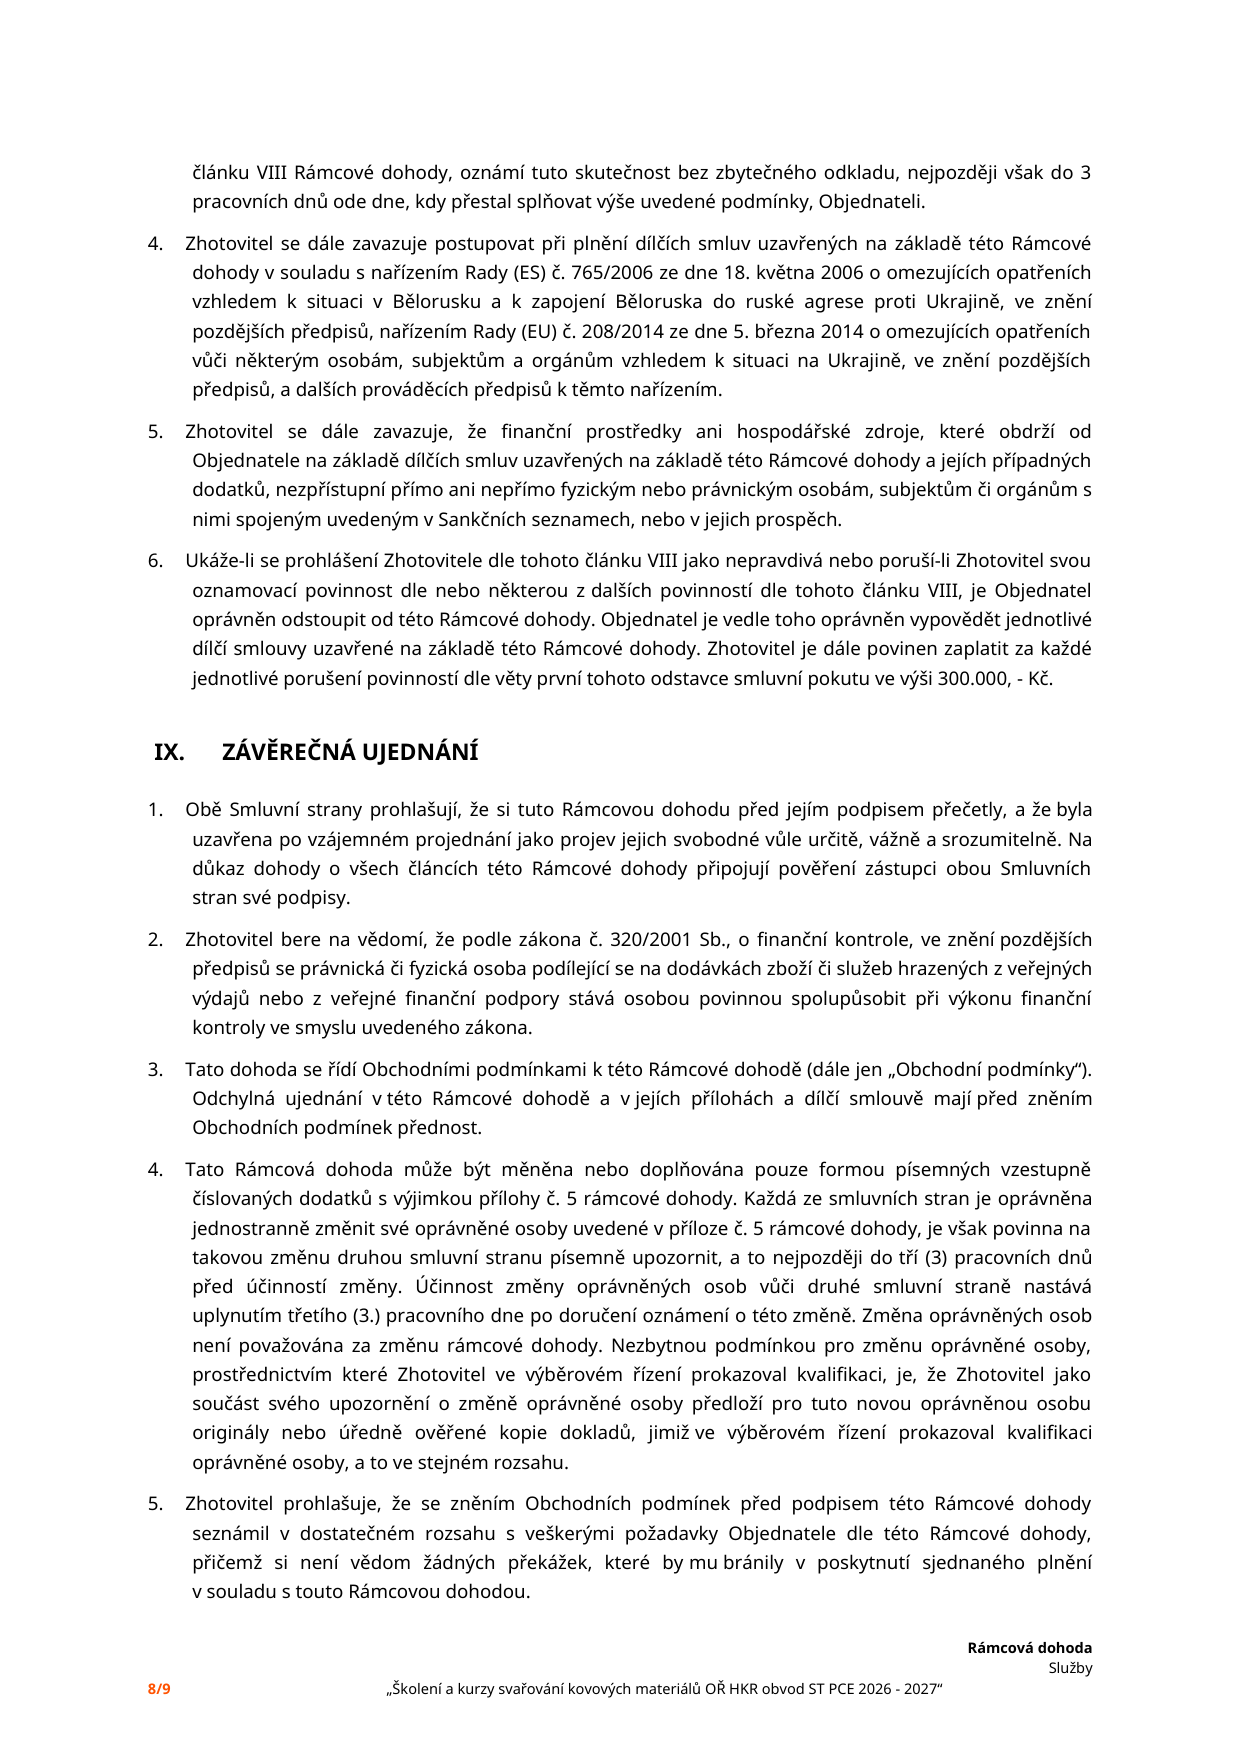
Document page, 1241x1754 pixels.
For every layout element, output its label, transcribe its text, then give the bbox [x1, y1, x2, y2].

list ZÁVĚREČNÁ UJEDNÁNÍ [185, 736, 1093, 767]
list Tato Rámcová dohoda může být měněna nebo doplňována pouze formou písemných vzestupně číslovaných dodatků s výjimkou přílohy č. 5 rámcové dohody. Každá ze smluvních stran je oprávněna jednostranně změnit své oprávněné osoby uvedené v příloze č. 5 rámcové dohody, je však povinna na takovou změnu druhou smluvní stranu písemně upozornit, a to nejpozději do tří (3) pracovních dnů před účinností změny. Účinnost změny oprávněných osob vůči druhé smluvní straně nastává uplynutím třetího (3.) pracovního dne po doručení oznámení o této změně. Změna oprávněných osob není považována za změnu rámcové dohody. Nezbytnou podmínkou pro změnu oprávněné osoby, prostřednictvím které Zhotovitel ve výběrovém řízení prokazoval kvalifikaci, je, že Zhotovitel jako součást svého upozornění o změně oprávněné osoby předloží pro tuto novou oprávněnou osobu originály nebo úředně ověřené kopie dokladů, jimiž ve výběrovém řízení prokazoval kvalifikaci oprávněné osoby, a to ve stejném rozsahu. [148, 1156, 1093, 1474]
list Zhotovitel prohlašuje, že se zněním Obchodních podmínek před podpisem této Rámcové dohody seznámil v dostatečném rozsahu s veškerými požadavky Objednatele dle této Rámcové dohody, přičemž si není vědom žádných překážek, které by mu bránily v poskytnutí sjednaného plnění v souladu s touto Rámcovou dohodou. [148, 1491, 1093, 1604]
list Ukáže-li se prohlášení Zhotovitele dle tohoto článku VIII jako nepravdivá nebo poruší-li Zhotovitel svou oznamovací povinnost dle nebo některou z dalších povinností dle tohoto článku VIII, je Objednatel oprávněn odstoupit od této Rámcové dohody. Objednatel je vedle toho oprávněn vypovědět jednotlivé dílčí smlouvy uzavřené na základě této Rámcové dohody. Zhotovitel je dále povinen zaplatit za každé jednotlivé porušení povinností dle věty první tohoto odstavce smluvní pokutu ve výši 300.000, - Kč. [148, 548, 1093, 690]
list Zhotovitel bere na vědomí, že podle zákona č. 320/2001 Sb., o finanční kontrole, ve znění pozdějších předpisů se právnická či fyzická osoba podílející se na dodávkách zboží či služeb hrazených z veřejných výdajů nebo z veřejné finanční podpory stává osobou povinnou spolupůsobit při výkonu finanční kontroly ve smyslu uvedeného zákona. [148, 926, 1093, 1040]
list Tato dohoda se řídí Obchodními podmínkami k této Rámcové dohodě (dále jen „Obchodní podmínky“). Odchylná ujednání v této Rámcové dohodě a v jejích přílohách a dílčí smlouvě mají před zněním Obchodních podmínek přednost. [148, 1056, 1093, 1140]
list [148, 159, 1093, 214]
list Obě Smluvní strany prohlašují, že si tuto Rámcovou dohodu před jejím podpisem přečetly, a že byla uzavřena po vzájemném projednání jako projev jejich svobodné vůle určitě, vážně a srozumitelně. Na důkaz dohody o všech článcích této Rámcové dohody připojují pověření zástupci obou Smluvních stran své podpisy. [148, 797, 1093, 910]
list Zhotovitel se dále zavazuje, že finanční prostředky ani hospodářské zdroje, které obdrží od Objednatele na základě dílčích smluv uzavřených na základě této Rámcové dohody a jejích případných dodatků, nezpřístupní přímo ani nepřímo fyzickým nebo právnickým osobám, subjektům či orgánům s nimi spojeným uvedeným v Sankčních seznamech, nebo v jejich prospěch. [148, 418, 1093, 532]
list Zhotovitel se dále zavazuje postupovat při plnění dílčích smluv uzavřených na základě této Rámcové dohody v souladu s nařízením Rady (ES) č. 765/2006 ze dne 18. května 2006 o omezujících opatřeních vzhledem k situaci v Bělorusku a k zapojení Běloruska do ruské agrese proti Ukrajině, ve znění pozdějších předpisů, nařízením Rady (EU) č. 208/2014 ze dne 5. března 2014 o omezujících opatřeních vůči některým osobám, subjektům a orgánům vzhledem k situaci na Ukrajině, ve znění pozdějších předpisů, a dalších prováděcích předpisů k těmto nařízením. [148, 230, 1093, 402]
